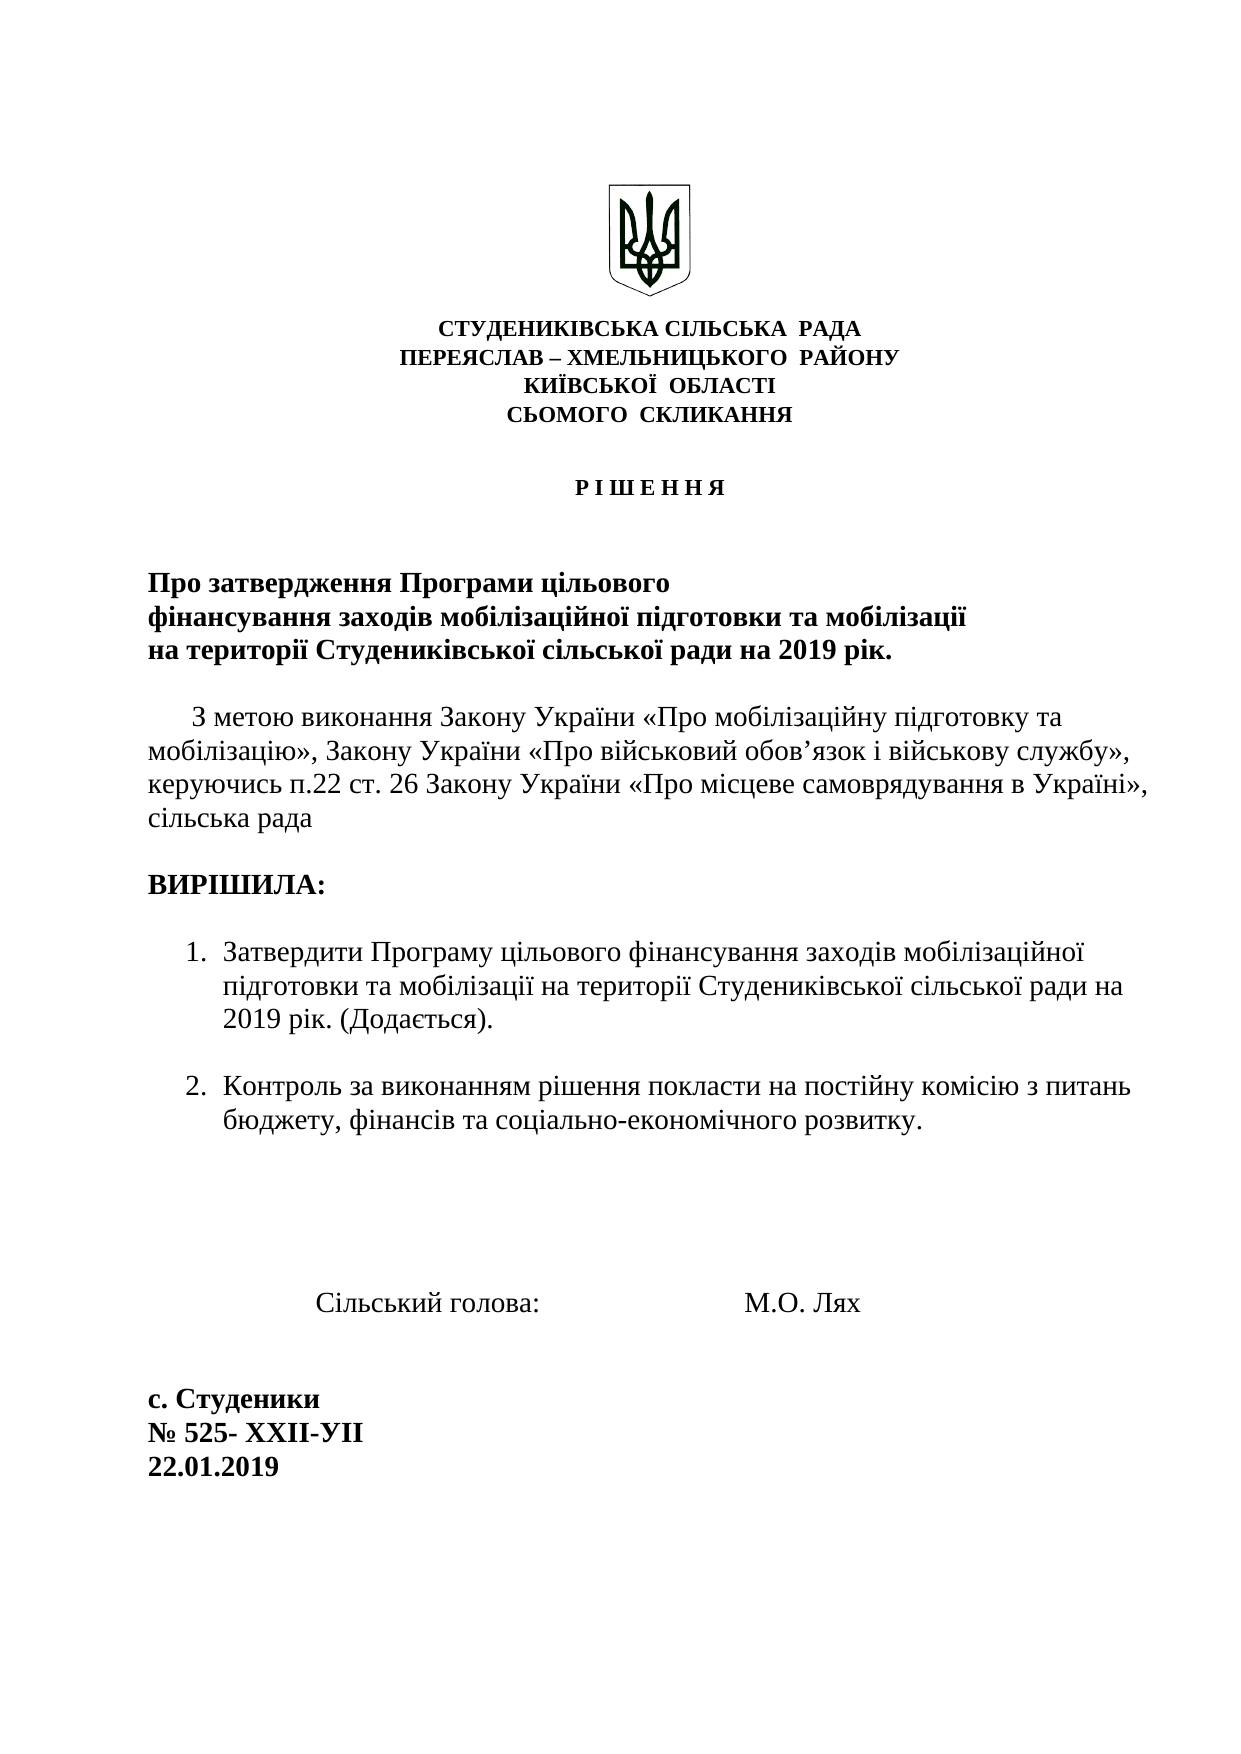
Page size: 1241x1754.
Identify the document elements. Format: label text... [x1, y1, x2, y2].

text 22.01.2019 [148, 1449, 1152, 1482]
list Контроль за виконанням рішення покласти на постійну комісію з питань бюджету, фінансів та соціально-економічного розвитку. [185, 1068, 1152, 1136]
text З метою виконання Закону України «Про мобілізаційну підготовку та мобілізацію», Закону України «Про військовий обов’язок і військову службу», керуючись п.22 ст. 26 Закону України «Про місцеве самоврядування в Україні», сільська рада [148, 699, 1152, 834]
text ВИРІШИЛА: [148, 867, 1152, 901]
text фінансування заходів мобілізаційної підготовки та мобілізації [148, 599, 1152, 632]
text Про затвердження Програми цільового [148, 565, 1152, 599]
list Затвердити Програму цільового фінансування заходів мобілізаційної підготовки та мобілізації на території Студениківської сільської ради на 2019 рік. (Додається). [185, 934, 1152, 1035]
text СЬОМОГО СКЛИКАННЯ [148, 401, 1152, 427]
text ПЕРЕЯСЛАВ – ХМЕЛЬНИЦЬКОГО РАЙОНУ [148, 344, 1152, 370]
text СТУДЕНИКІВСЬКА СІЛЬСЬКА РАДА [148, 315, 1152, 342]
text на території Студениківської сільської ради на 2019 рік. [148, 632, 1152, 666]
text КИЇВСЬКОЇ ОБЛАСТІ [148, 372, 1152, 398]
text № 525- ХХІІ-УІІ [148, 1415, 1152, 1449]
text Р І Ш Е Н Н Я [148, 474, 1152, 501]
picture [608, 184, 691, 297]
text с. Студеники [148, 1382, 1152, 1415]
text Сільський голова: М.О. Лях [148, 1285, 1152, 1319]
